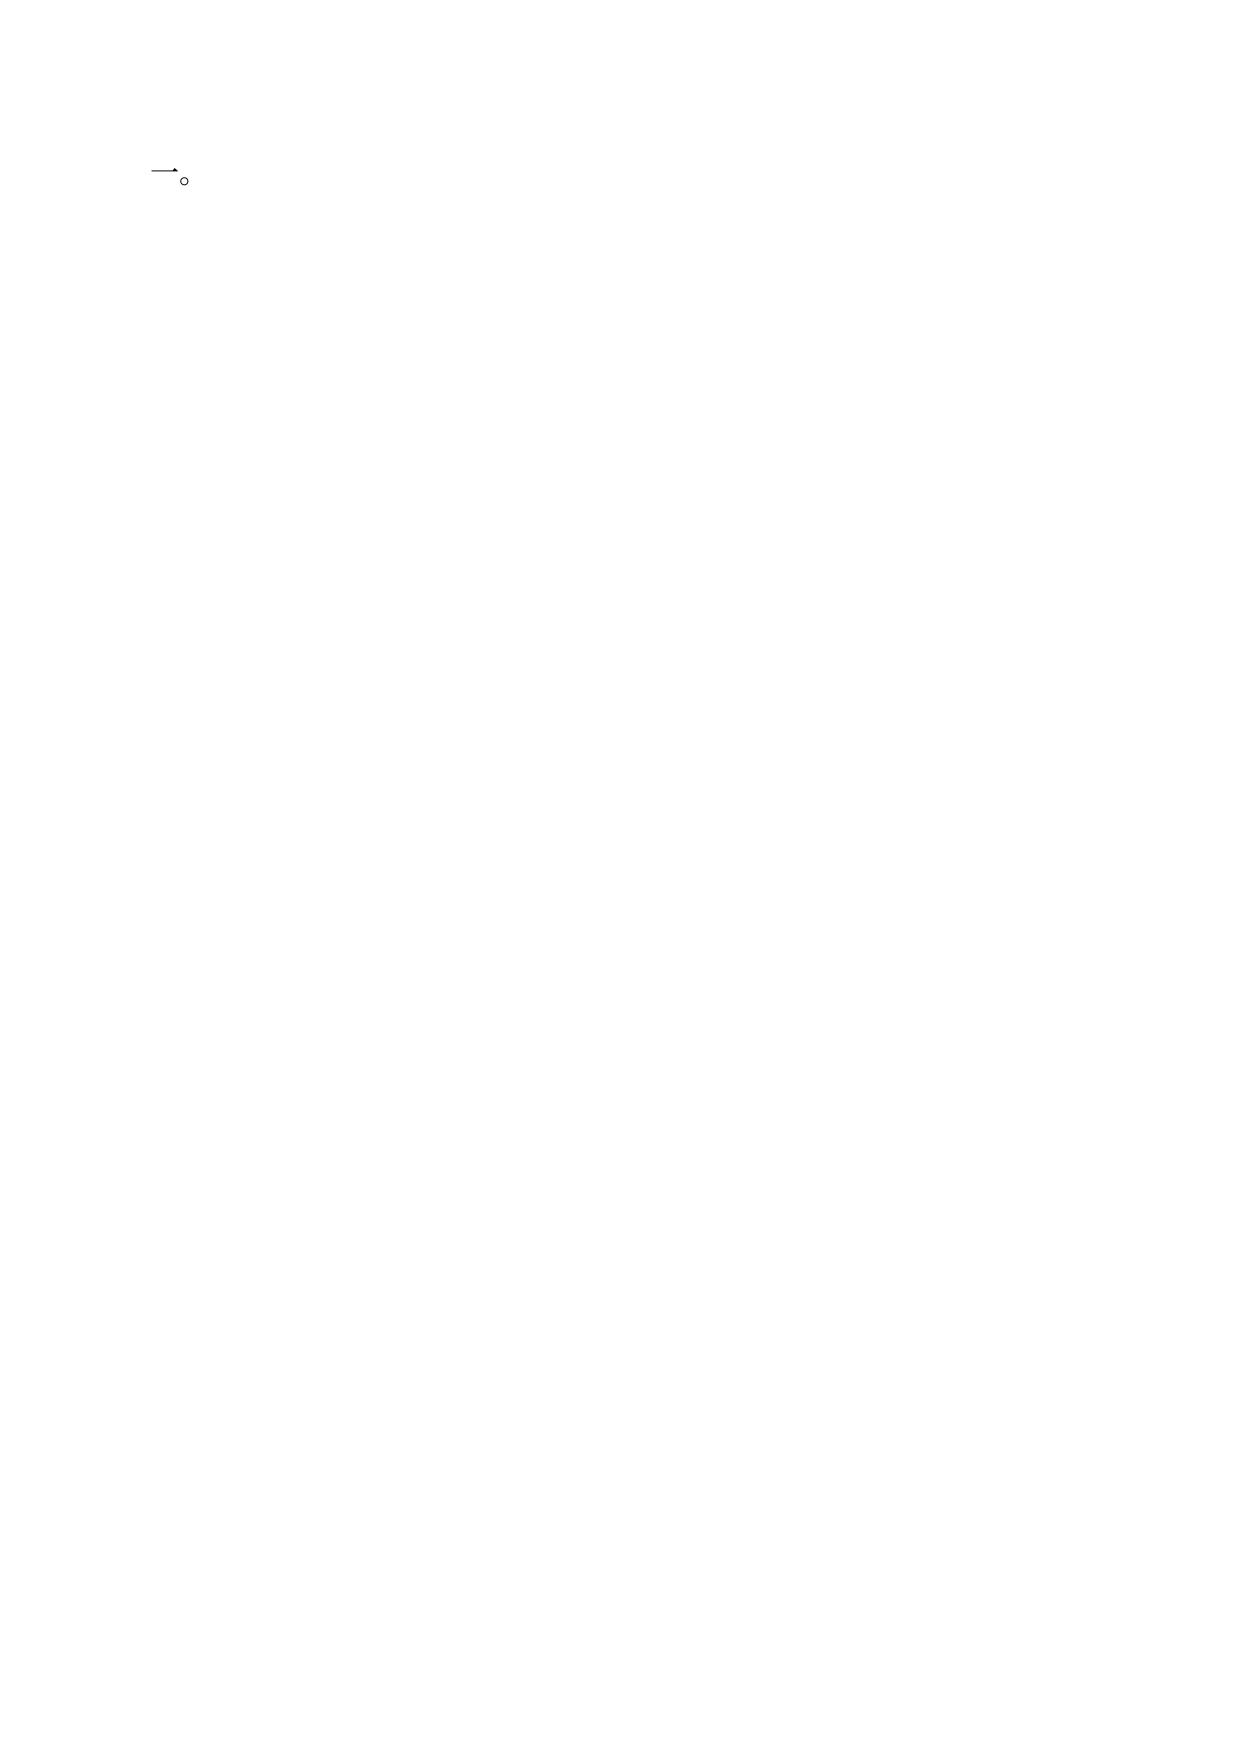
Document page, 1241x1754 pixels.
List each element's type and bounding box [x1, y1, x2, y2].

text [150, 150, 1090, 192]
